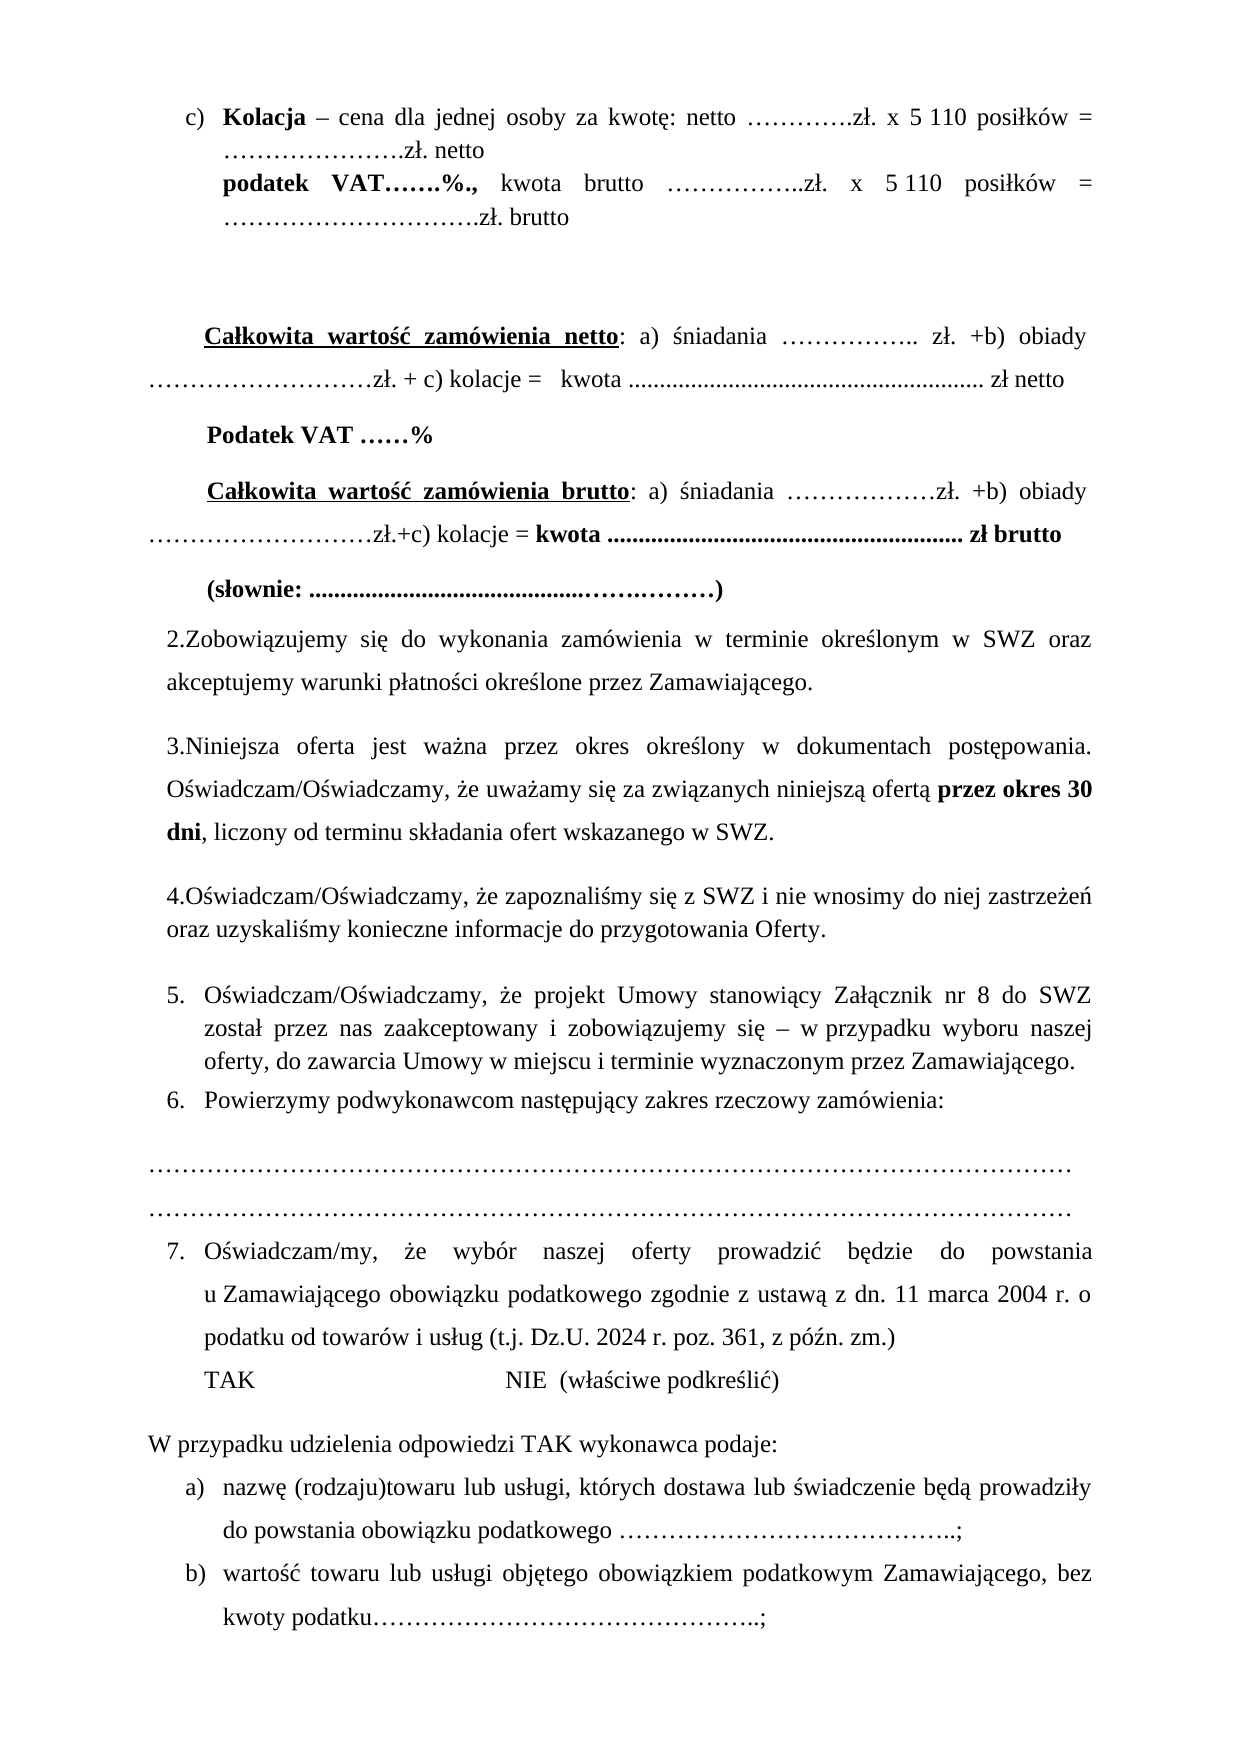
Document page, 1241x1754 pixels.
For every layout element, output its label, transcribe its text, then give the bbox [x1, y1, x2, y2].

list wartość towaru lub usługi objętego obowiązkiem podatkowym Zamawiającego, bez kwoty podatku………………………………………..; [185, 1558, 1093, 1630]
text 2.Zobowiązujemy się do wykonania zamówienia w terminie określonym w SWZ oraz akceptujemy warunki płatności określone przez Zamawiającego. [166, 624, 1093, 696]
text Podatek VAT ……% [148, 420, 1087, 449]
list nazwę (rodzaju)towaru lub usługi, których dostawa lub świadczenie będą prowadziły do powstania obowiązku podatkowego …………………………………..; [185, 1472, 1093, 1544]
text ………………………………………………………………………………………………… [148, 1193, 1093, 1221]
text (słownie: ............................................…….………) [207, 574, 1087, 603]
text 3.Niniejsza oferta jest ważna przez okres określony w dokumentach postępowania. Oświadczam/Oświadczamy, że uważamy się za związanych niniejszą ofertą przez okres 30 dni, liczony od terminu składania ofert wskazanego w SWZ. [166, 731, 1093, 846]
list Powierzymy podwykonawcom następujący zakres rzeczowy zamówienia: [166, 1086, 1093, 1114]
text Całkowita wartość zamówienia brutto: a) śniadania ………………zł. +b) obiady ………………………zł.+c) kolacje = kwota ......................................................... zł brutto [148, 476, 1087, 548]
text ………………………………………………………………………………………………… [148, 1149, 1093, 1178]
list Oświadczam/Oświadczamy, że projekt Umowy stanowiący Załącznik nr 8 do SWZ został przez nas zaakceptowany i zobowiązujemy się – w przypadku wyboru naszej oferty, do zawarcia Umowy w miejscu i terminie wyznaczonym przez Zamawiającego. [166, 980, 1093, 1075]
text Całkowita wartość zamówienia netto: a) śniadania …………….. zł. +b) obiady ………………………zł. + c) kolacje = kwota ......................................................... zł netto [148, 321, 1087, 393]
text W przypadku udzielenia odpowiedzi TAK wykonawca podaje: [148, 1429, 1093, 1458]
list Kolacja – cena dla jednej osoby za kwotę: netto ………….zł. x 5 110 posiłków = ………………….zł. netto [185, 102, 1093, 164]
list podatek VAT…….%., kwota brutto ……………..zł. x 5 110 posiłków = ………………………….zł. brutto [223, 168, 1093, 230]
list TAK NIE (właściwe podkreślić) [204, 1365, 1093, 1394]
text 4.Oświadczam/Oświadczamy, że zapoznaliśmy się z SWZ i nie wnosimy do niej zastrzeżeń oraz uzyskaliśmy konieczne informacje do przygotowania Oferty. [166, 881, 1093, 943]
list Oświadczam/my, że wybór naszej oferty prowadzić będzie do powstania u Zamawiającego obowiązku podatkowego zgodnie z ustawą z dn. 11 marca 2004 r. o podatku od towarów i usług (t.j. Dz.U. 2024 r. poz. 361, z późn. zm.) [166, 1236, 1093, 1351]
